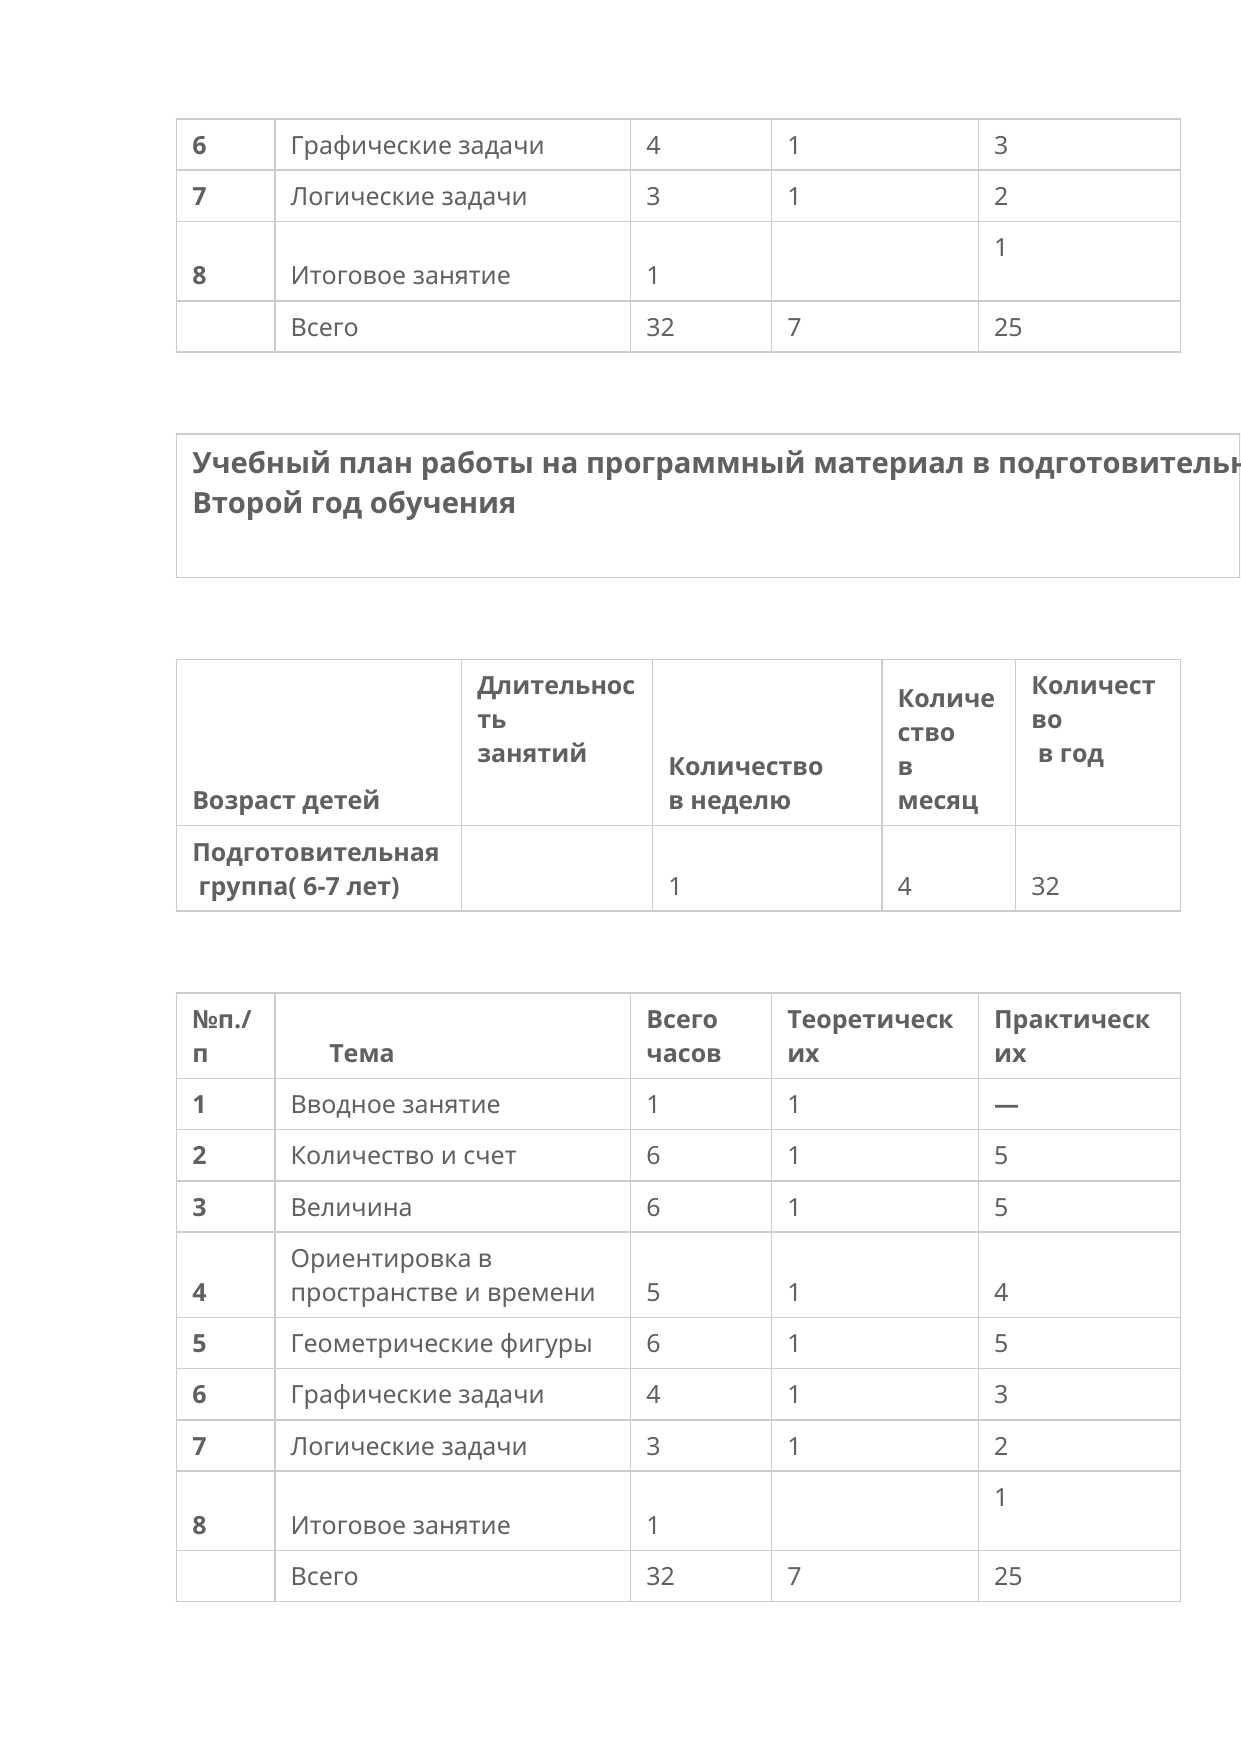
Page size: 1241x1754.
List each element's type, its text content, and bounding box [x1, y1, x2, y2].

table_cell 7 [772, 1551, 978, 1601]
table_cell 3 [631, 1421, 771, 1470]
table_cell 6 [177, 120, 274, 169]
table_cell 32 [631, 1551, 771, 1601]
table_cell 4 [177, 1233, 274, 1316]
table_header Количество в месяц [883, 660, 1015, 825]
table_cell Вводное занятие [276, 1079, 630, 1129]
table_cell 1 [772, 1182, 978, 1231]
table_cell 8 [177, 222, 274, 300]
table_cell 5 [979, 1318, 1180, 1368]
table_cell Геометрические фигуры [276, 1318, 630, 1368]
table_cell 1 [772, 120, 978, 169]
table_cell Величина [276, 1182, 630, 1231]
table_header Длительность занятий [462, 660, 652, 825]
table_cell 1 [772, 1318, 978, 1368]
table_cell 1 [631, 1472, 771, 1549]
table_cell — [979, 1079, 1180, 1129]
table_cell [462, 826, 652, 910]
table_cell 5 [177, 1318, 274, 1368]
table_header Количество в год [1016, 660, 1180, 825]
table_cell 1 [979, 1472, 1180, 1549]
table_cell Итоговое занятие [276, 222, 630, 300]
table_cell 1 [653, 826, 881, 910]
table_header Практических [979, 994, 1180, 1077]
table_cell [177, 1551, 274, 1601]
table_cell 1 [772, 1421, 978, 1470]
table_cell 32 [1016, 826, 1180, 910]
table_cell 32 [631, 302, 771, 351]
table_cell Ориентировка в пространстве и времени [276, 1233, 630, 1316]
table_cell 7 [772, 302, 978, 351]
table_cell 6 [631, 1182, 771, 1231]
table_cell [177, 302, 274, 351]
table_header Количество в неделю [653, 660, 881, 825]
table_cell 8 [177, 1472, 274, 1549]
table_cell 3 [979, 120, 1180, 169]
table_cell 4 [883, 826, 1015, 910]
table_cell Количество и счет [276, 1130, 630, 1180]
table_cell Подготовительная группа( 6-7 лет) [177, 826, 461, 910]
table_cell 1 [772, 1233, 978, 1316]
table_header №п./п [177, 994, 274, 1077]
table_cell 1 [177, 1079, 274, 1129]
table_header Теоретических [772, 994, 978, 1077]
table_cell 25 [979, 1551, 1180, 1601]
table_header Тема [276, 994, 630, 1077]
table_cell Логические задачи [276, 171, 630, 221]
table_cell 6 [631, 1318, 771, 1368]
table_cell 4 [631, 120, 771, 169]
table_cell 1 [772, 171, 978, 221]
table_cell 3 [177, 1182, 274, 1231]
table_header Всего часов [631, 994, 771, 1077]
table_cell 7 [177, 1421, 274, 1470]
table_cell 3 [631, 171, 771, 221]
table_cell 2 [979, 1421, 1180, 1470]
table_cell 1 [772, 1130, 978, 1180]
table_cell Графические задачи [276, 120, 630, 169]
table_cell 5 [979, 1182, 1180, 1231]
table_cell [772, 222, 978, 300]
table_cell 6 [177, 1369, 274, 1419]
table_cell Итоговое занятие [276, 1472, 630, 1549]
table_header Учебный план работы на программный материал в подготовительной группе Второй год обучения [177, 435, 1239, 577]
table_cell Графические задачи [276, 1369, 630, 1419]
table_cell 4 [979, 1233, 1180, 1316]
table_cell Всего [276, 1551, 630, 1601]
table_cell 1 [631, 1079, 771, 1129]
table_cell 2 [177, 1130, 274, 1180]
table_cell 25 [979, 302, 1180, 351]
table_cell 5 [979, 1130, 1180, 1180]
table_cell 1 [772, 1079, 978, 1129]
table_cell [772, 1472, 978, 1549]
table_header Возраст детей [177, 660, 461, 825]
table_cell 5 [631, 1233, 771, 1316]
table_cell 3 [979, 1369, 1180, 1419]
table_cell 6 [631, 1130, 771, 1180]
table_cell 4 [631, 1369, 771, 1419]
table_cell 7 [177, 171, 274, 221]
table_cell 2 [979, 171, 1180, 221]
table_cell Логические задачи [276, 1421, 630, 1470]
table_cell 1 [631, 222, 771, 300]
table_cell 1 [979, 222, 1180, 300]
table_cell 1 [772, 1369, 978, 1419]
table_cell Всего [276, 302, 630, 351]
